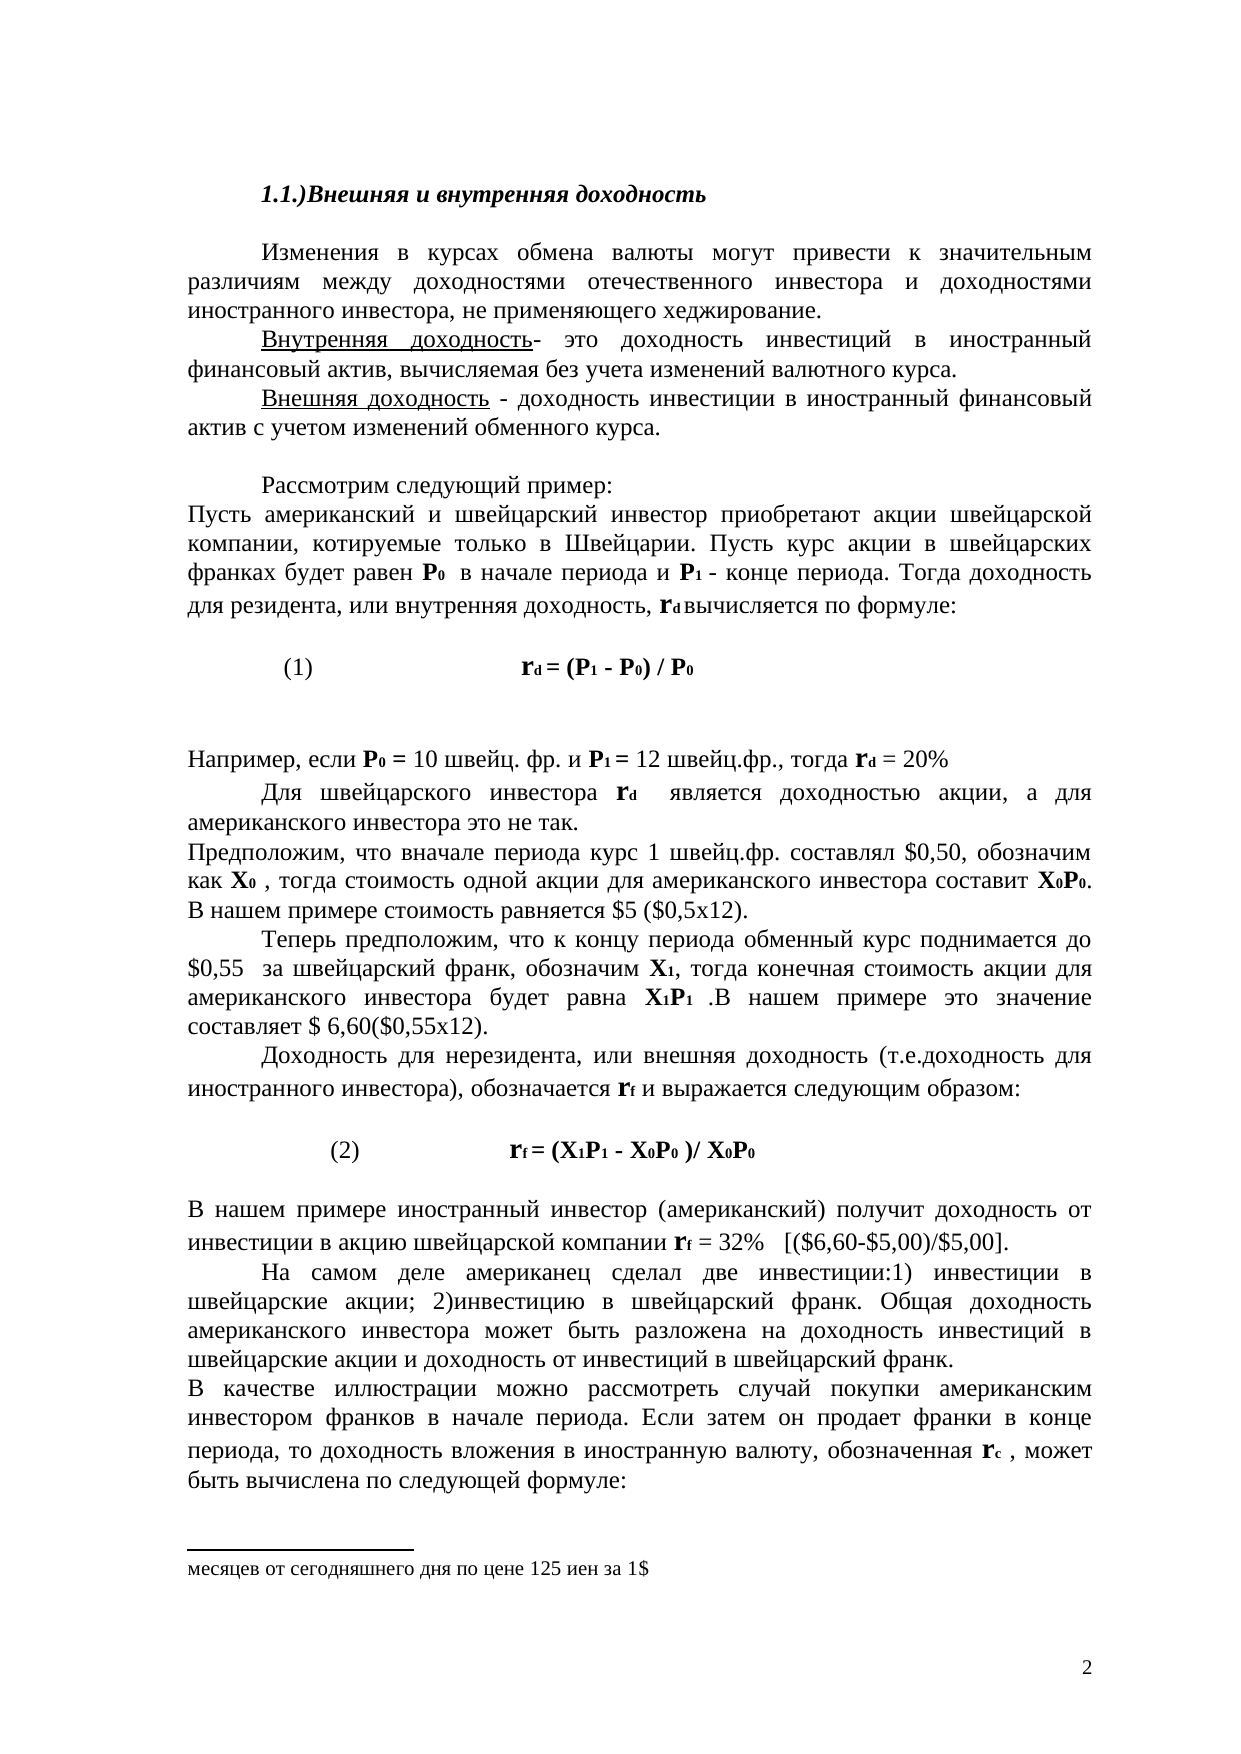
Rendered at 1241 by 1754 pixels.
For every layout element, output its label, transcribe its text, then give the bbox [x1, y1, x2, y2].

text Предположим, что вначале периода курс 1 швейц.фр. составлял $0,50, обозначим как X0 , тогда стоимость одной акции для американского инвестора составит X0P0. В нашем примере стоимость равняется $5 ($0,5x12). [187, 836, 1092, 923]
text Внутренняя доходность- это доходность инвестиций в иностранный финансовый актив, вычисляемая без учета изменений валютного курса. [187, 324, 1092, 382]
text В нашем примере иностранный инвестор (американский) получит доходность от инвестиции в акцию швейцарской компании rf = 32% [($6,60-$5,00)/$5,00]. [187, 1194, 1092, 1257]
text 1.1.)Внешняя и внутренняя доходность [261, 179, 1092, 208]
text (2) rf = (X1P1 - X0P0 )/ X0P0 [187, 1131, 1092, 1165]
text В качестве иллюстрации можно рассмотреть случай покупки американским инвестором франков в начале периода. Если затем он продает франки в конце периода, то доходность вложения в иностранную валюту, обозначенная rc , может быть вычислена по следующей формуле: [187, 1373, 1092, 1494]
text Например, если P0 = 10 швейц. фр. и P1 = 12 швейц.фр., тогда rd = 20% [187, 740, 1092, 774]
text Для швейцарского инвестора rd является доходностью акции, а для американского инвестора это не так. [187, 774, 1092, 836]
text Рассмотрим следующий пример: [187, 470, 1092, 499]
text Изменения в курсах обмена валюты могут привести к значительным различиям между доходностями отечественного инвестора и доходностями иностранного инвестора, не применяющего хеджирование. [187, 237, 1092, 324]
text Теперь предположим, что к концу периода обменный курс поднимается до $0,55 за швейцарский франк, обозначим X1, тогда конечная стоимость акции для американского инвестора будет равна X1P1 .В нашем примере это значение составляет $ 6,60($0,55x12). [187, 923, 1092, 1040]
text Пусть американский и швейцарский инвестор приобретают акции швейцарской компании, котируемые только в Швейцарии. Пусть курс акции в швейцарских франках будет равен P0 в начале периода и Р1 - конце периода. Тогда доходность для резидента, или внутренняя доходность, rd вычисляется по формуле: [187, 499, 1092, 619]
text Доходность для нерезидента, или внешняя доходность (т.е.доходность для иностранного инвестора), обозначается rf и выражается следующим образом: [187, 1040, 1092, 1102]
text Внешняя доходность - доходность инвестиции в иностранный финансовый актив с учетом изменений обменного курса. [187, 382, 1092, 441]
text (1) rd = (Р1 - P0) / P0 [187, 648, 1092, 682]
text На самом деле американец сделал две инвестиции:1) инвестиции в швейцарские акции; 2)инвестицию в швейцарский франк. Общая доходность американского инвестора может быть разложена на доходность инвестиций в швейцарские акции и доходность от инвестиций в швейцарский франк. [187, 1257, 1092, 1373]
